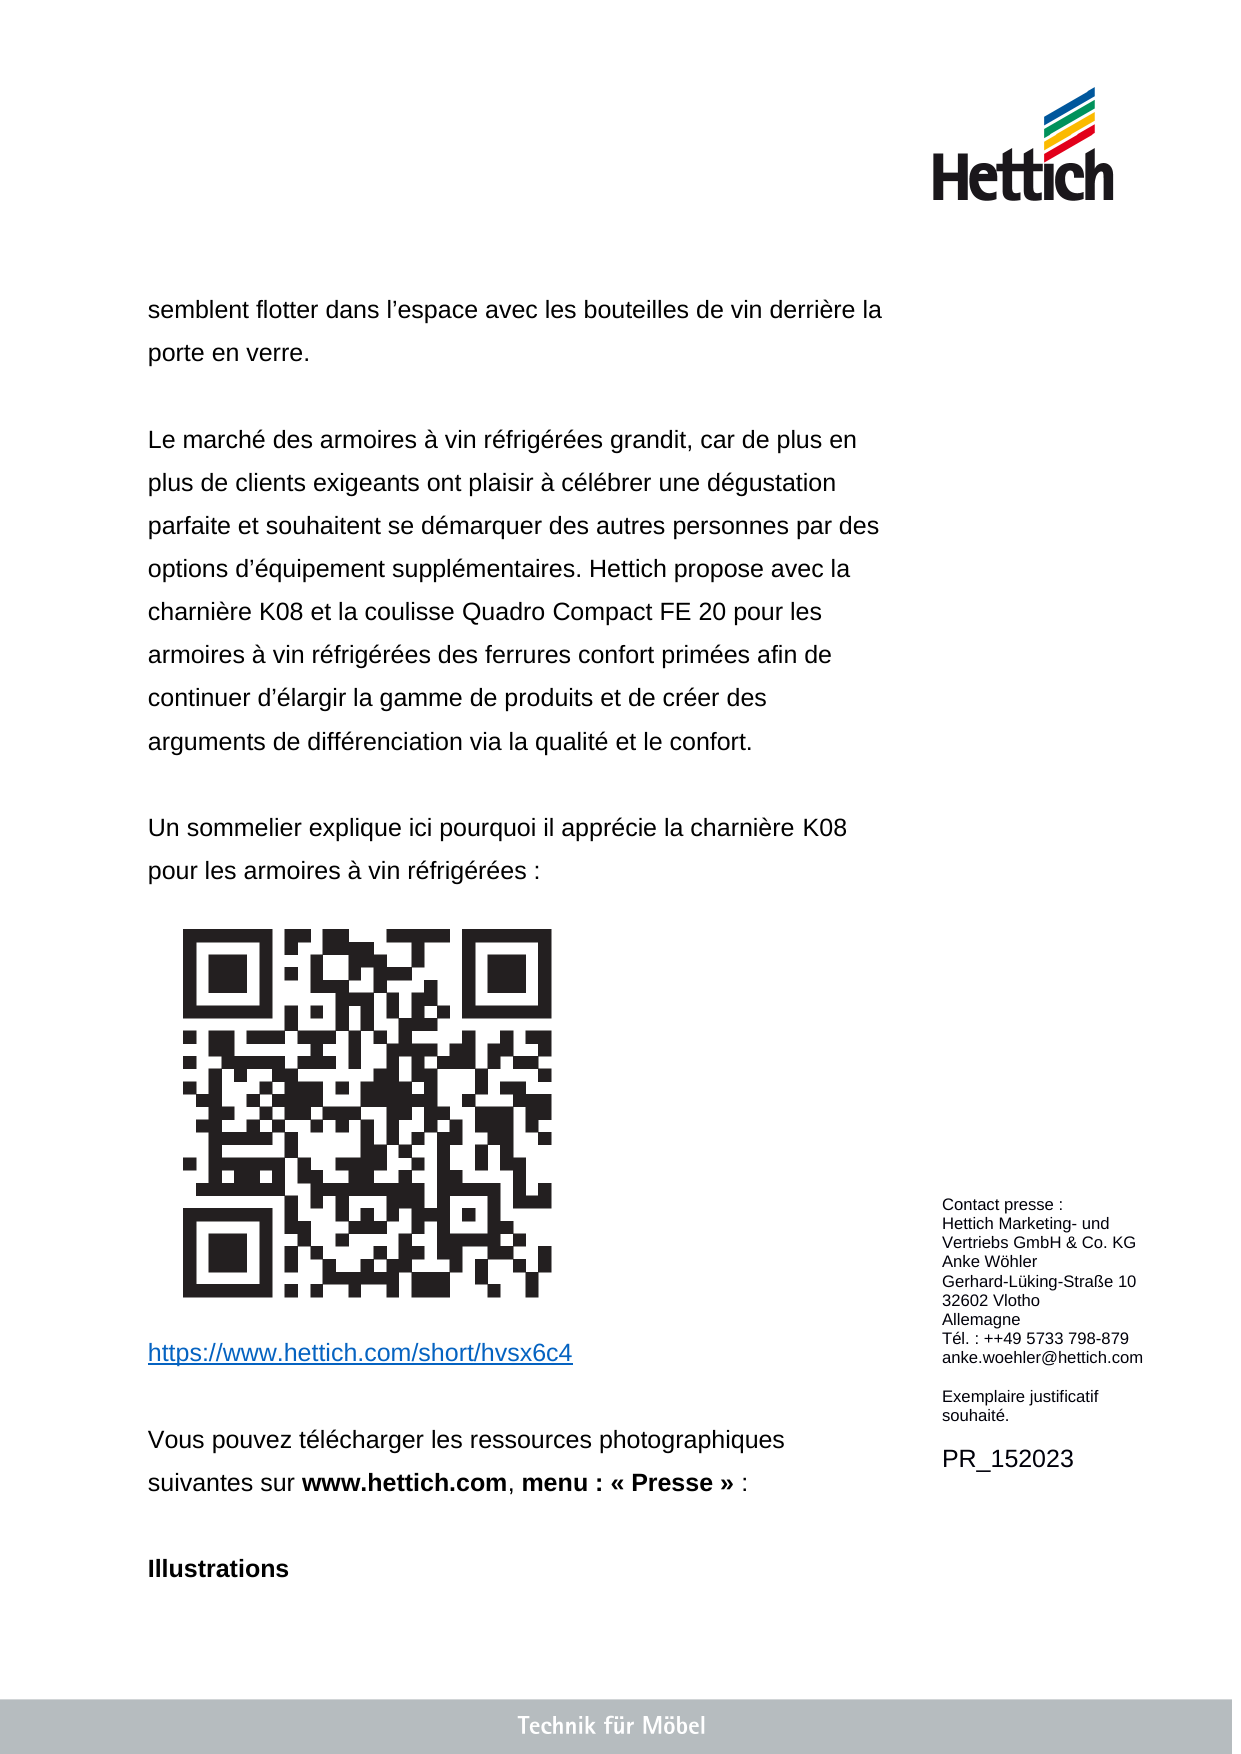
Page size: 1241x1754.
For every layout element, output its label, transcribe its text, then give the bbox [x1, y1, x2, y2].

text Le marché des armoires à vin réfrigérées grandit, car de plus en plus de clients exigeants ont plaisir à célébrer une dégustation parfaite et souhaitent se démarquer des autres personnes par des options d’équipement supplémentaires. Hettich propose avec la charnière K08 et la coulisse Quadro Compact FE 20 pour les armoires à vin réfrigérées des ferrures confort primées afin de continuer d’élargir la gamme de produits et de créer des arguments de différenciation via la qualité et le confort. [148, 425, 886, 755]
text Illustrations [148, 1554, 886, 1583]
text https://www.hettich.com/short/hvsx6c4 [148, 1338, 886, 1367]
picture [0, 1636, 1232, 1754]
picture [0, 6, 1237, 263]
text Un sommelier explique ici pourquoi il apprécie la charnière K08 pour les armoires à vin réfrigérées : [148, 813, 886, 885]
text Vous pouvez télécharger les ressources photographiques suivantes sur www.hettich.com, menu : « Presse » : [148, 1425, 886, 1497]
picture [147, 899, 581, 1324]
